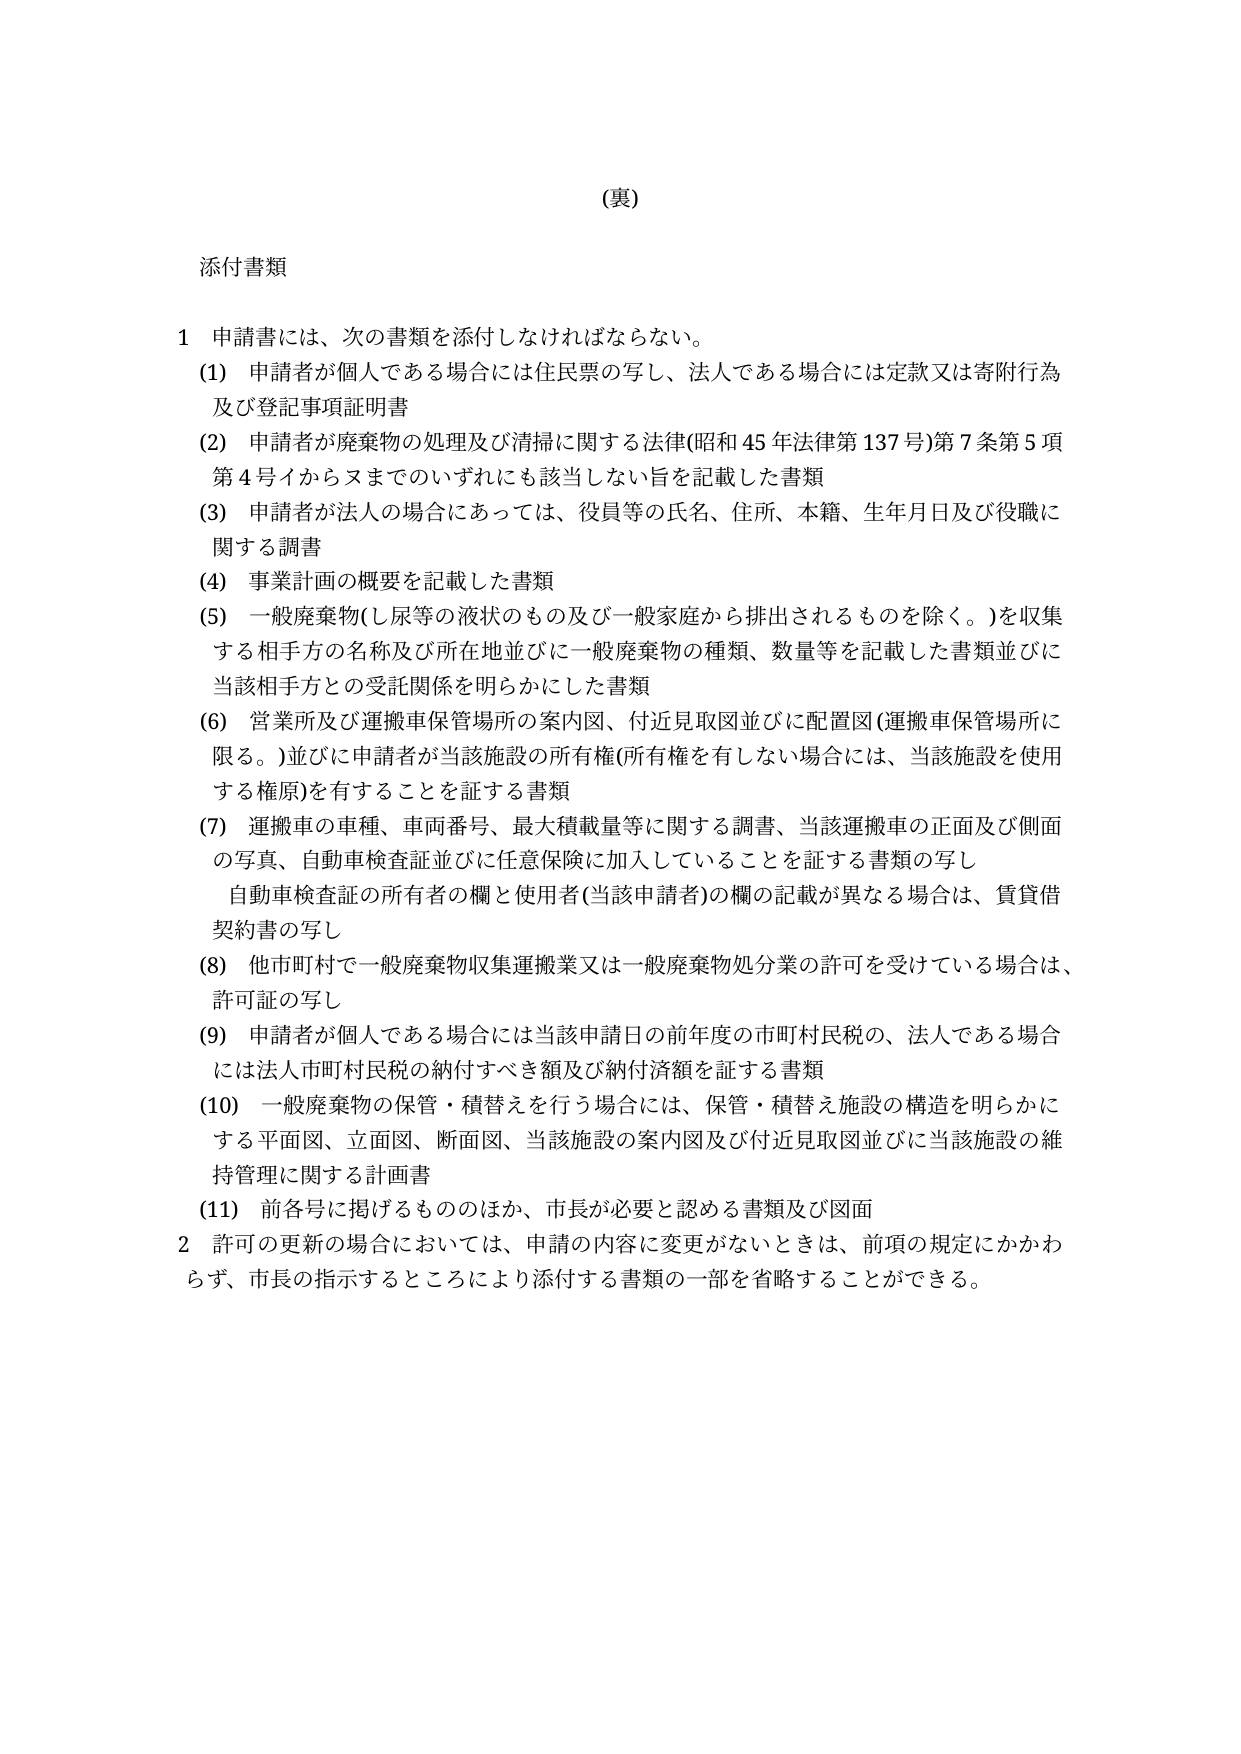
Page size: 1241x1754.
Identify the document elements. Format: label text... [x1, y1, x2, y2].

text 2 許可の更新の場合においては、申請の内容に変更がないときは、前項の規定にかかわらず、市長の指示するところにより添付する書類の一部を省略することができる。 [177, 1226, 1063, 1296]
text (5) 一般廃棄物(し尿等の液状のもの及び一般家庭から排出されるものを除く。)を収集する相手方の名称及び所在地並びに一般廃棄物の種類、数量等を記載した書類並びに当該相手方との受託関係を明らかにした書類 [177, 598, 1063, 702]
text (3) 申請者が法人の場合にあっては、役員等の氏名、住所、本籍、生年月日及び役職に関する調書 [177, 493, 1063, 563]
text (7) 運搬車の車種、車両番号、最大積載量等に関する調書、当該運搬車の正面及び側面の写真、自動車検査証並びに任意保険に加入していることを証する書類の写し [177, 807, 1063, 877]
text (6) 営業所及び運搬車保管場所の案内図、付近見取図並びに配置図(運搬車保管場所に限る。)並びに申請者が当該施設の所有権(所有権を有しない場合には、当該施設を使用する権原)を有することを証する書類 [177, 702, 1063, 807]
text 添付書類 [177, 249, 1063, 284]
text (10) 一般廃棄物の保管・積替えを行う場合には、保管・積替え施設の構造を明らかにする平面図、立面図、断面図、当該施設の案内図及び付近見取図並びに当該施設の維持管理に関する計画書 [177, 1086, 1063, 1191]
text (裏) [177, 179, 1063, 214]
text (2) 申請者が廃棄物の処理及び清掃に関する法律(昭和45年法律第137号)第7条第5項第4号イからヌまでのいずれにも該当しない旨を記載した書類 [177, 423, 1063, 493]
text (8) 他市町村で一般廃棄物収集運搬業又は一般廃棄物処分業の許可を受けている場合は、許可証の写し [177, 947, 1063, 1017]
text (1) 申請者が個人である場合には住民票の写し、法人である場合には定款又は寄附行為及び登記事項証明書 [177, 353, 1063, 423]
text (4) 事業計画の概要を記載した書類 [177, 563, 1063, 598]
text 自動車検査証の所有者の欄と使用者(当該申請者)の欄の記載が異なる場合は、賃貸借契約書の写し [177, 877, 1063, 947]
text (11) 前各号に掲げるもののほか、市長が必要と認める書類及び図面 [177, 1191, 1063, 1226]
text 1 申請書には、次の書類を添付しなければならない。 [177, 319, 1063, 353]
text (9) 申請者が個人である場合には当該申請日の前年度の市町村民税の、法人である場合には法人市町村民税の納付すべき額及び納付済額を証する書類 [177, 1017, 1063, 1086]
